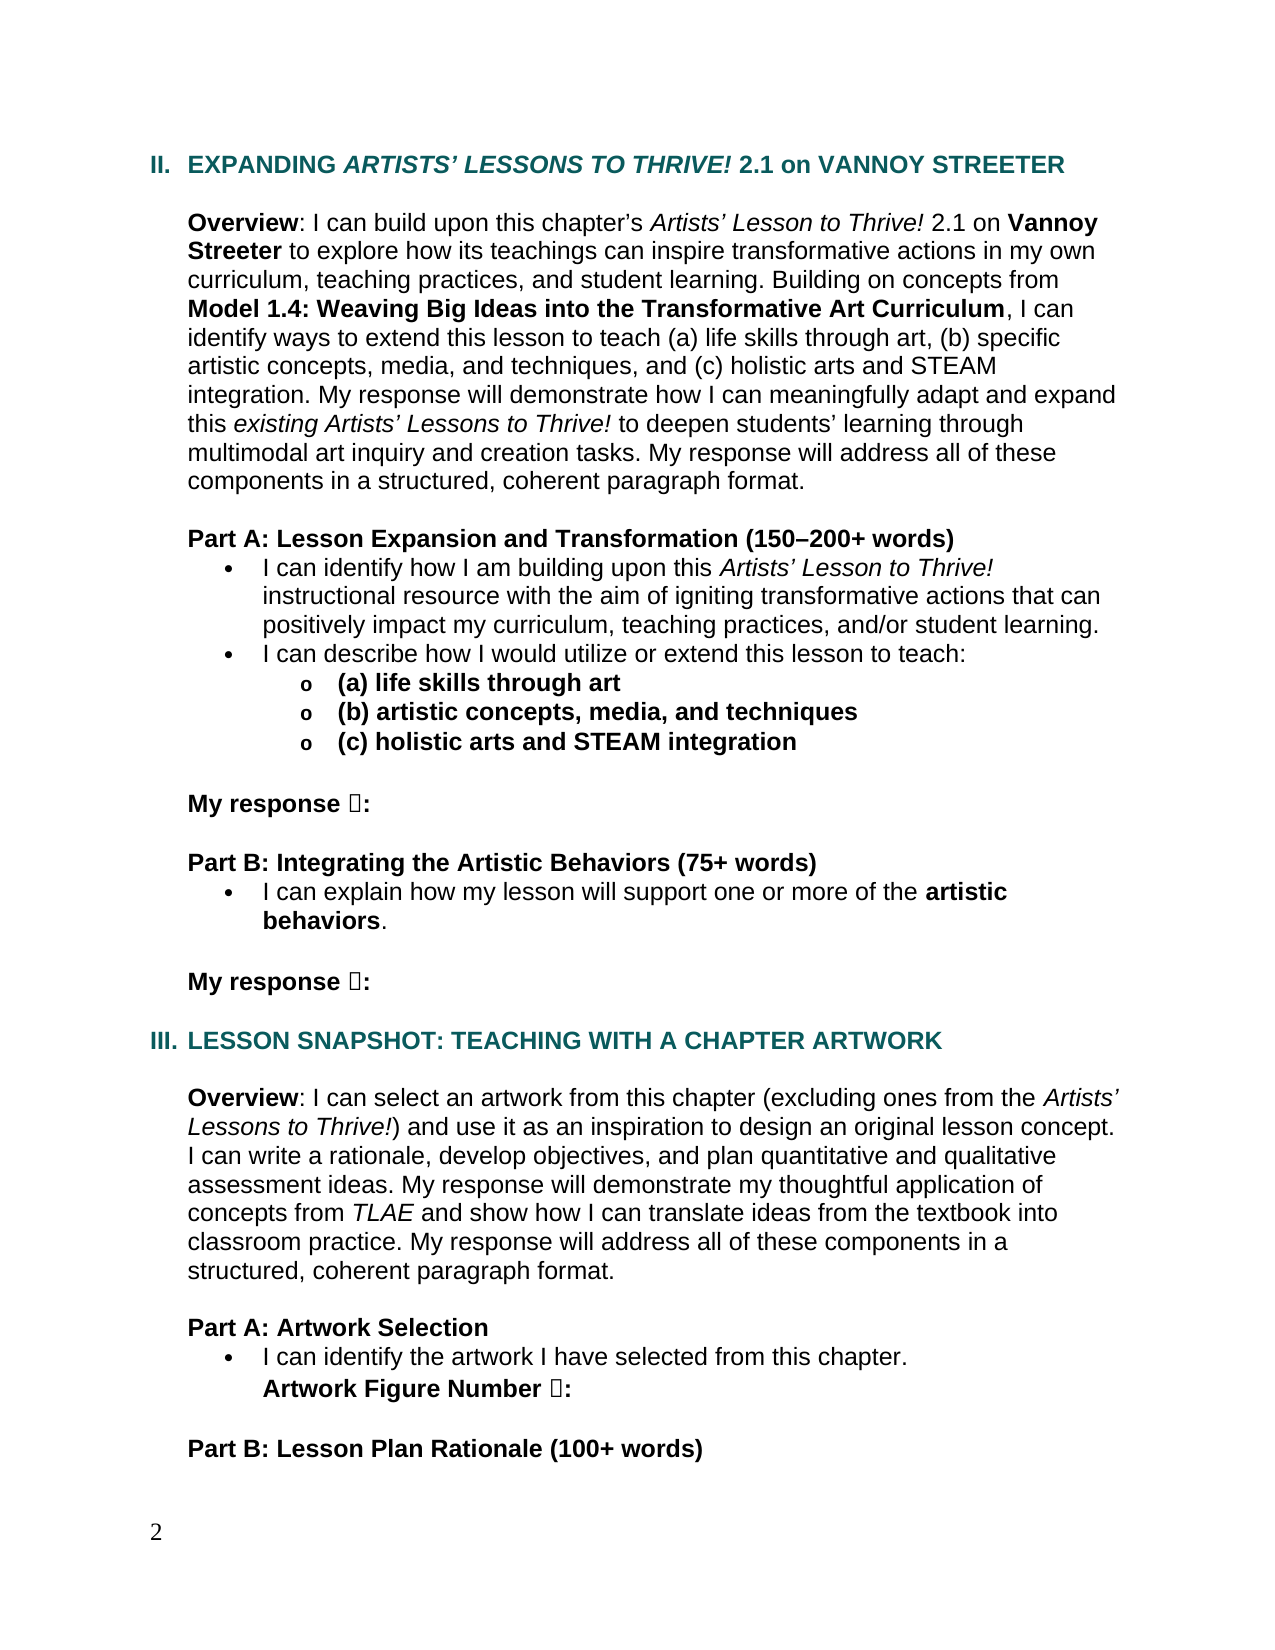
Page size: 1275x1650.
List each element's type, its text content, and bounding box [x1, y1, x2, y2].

text Part A: Artwork Selection [187, 1313, 1125, 1342]
text Part B: Lesson Plan Rationale (100+ words) [187, 1434, 1125, 1462]
list (a) life skills through art [300, 667, 1125, 697]
text My response ✅: [187, 963, 1125, 997]
list I can explain how my lesson will support one or more of the artistic behaviors. [225, 877, 1125, 934]
text Overview: I can select an artwork from this chapter (excluding ones from the Artists’ Lessons to Thrive!) and use it as an inspiration to design an original lesson concept. I can write a rationale, develop objectives, and plan quantitative and qualitative assessment ideas. My response will demonstrate my thoughtful application of concepts from TLAE and show how I can translate ideas from the textbook into classroom practice. My response will address all of these components in a structured, coherent paragraph format. [187, 1083, 1125, 1285]
list LESSON SNAPSHOT: TEACHING WITH A CHAPTER ARTWORK [150, 1026, 1125, 1055]
list I can describe how I would utilize or extend this lesson to teach: [225, 639, 1125, 667]
list EXPANDING ARTISTS’ LESSONS TO THRIVE! 2.1 on VANNOY STREETER [150, 150, 1125, 179]
list I can identify how I am building upon this Artists’ Lesson to Thrive! instructional resource with the aim of igniting transformative actions that can positively impact my curriculum, teaching practices, and/or student learning. [225, 552, 1125, 639]
text My response ✅: [187, 785, 1125, 819]
text Part B: Integrating the Artistic Behaviors (75+ words) [187, 848, 1125, 877]
list (c) holistic arts and STEAM integration [300, 727, 1125, 757]
text Overview: I can build upon this chapter’s Artists’ Lesson to Thrive! 2.1 on Vannoy Streeter to explore how its teachings can inspire transformative actions in my own curriculum, teaching practices, and student learning. Building on concepts from Model 1.4: Weaving Big Ideas into the Transformative Art Curriculum, I can identify ways to extend this lesson to teach (a) life skills through art, (b) specific artistic concepts, media, and techniques, and (c) holistic arts and STEAM integration. My response will demonstrate how I can meaningfully adapt and expand this existing Artists’ Lessons to Thrive! to deepen students’ learning through multimodal art inquiry and creation tasks. My response will address all of these components in a structured, coherent paragraph format. [187, 207, 1125, 495]
text Part A: Lesson Expansion and Transformation (150–200+ words) [187, 524, 1125, 552]
list I can identify the artwork I have selected from this chapter. Artwork Figure Number ✅: [225, 1342, 1125, 1405]
list (b) artistic concepts, media, and techniques [300, 697, 1125, 727]
